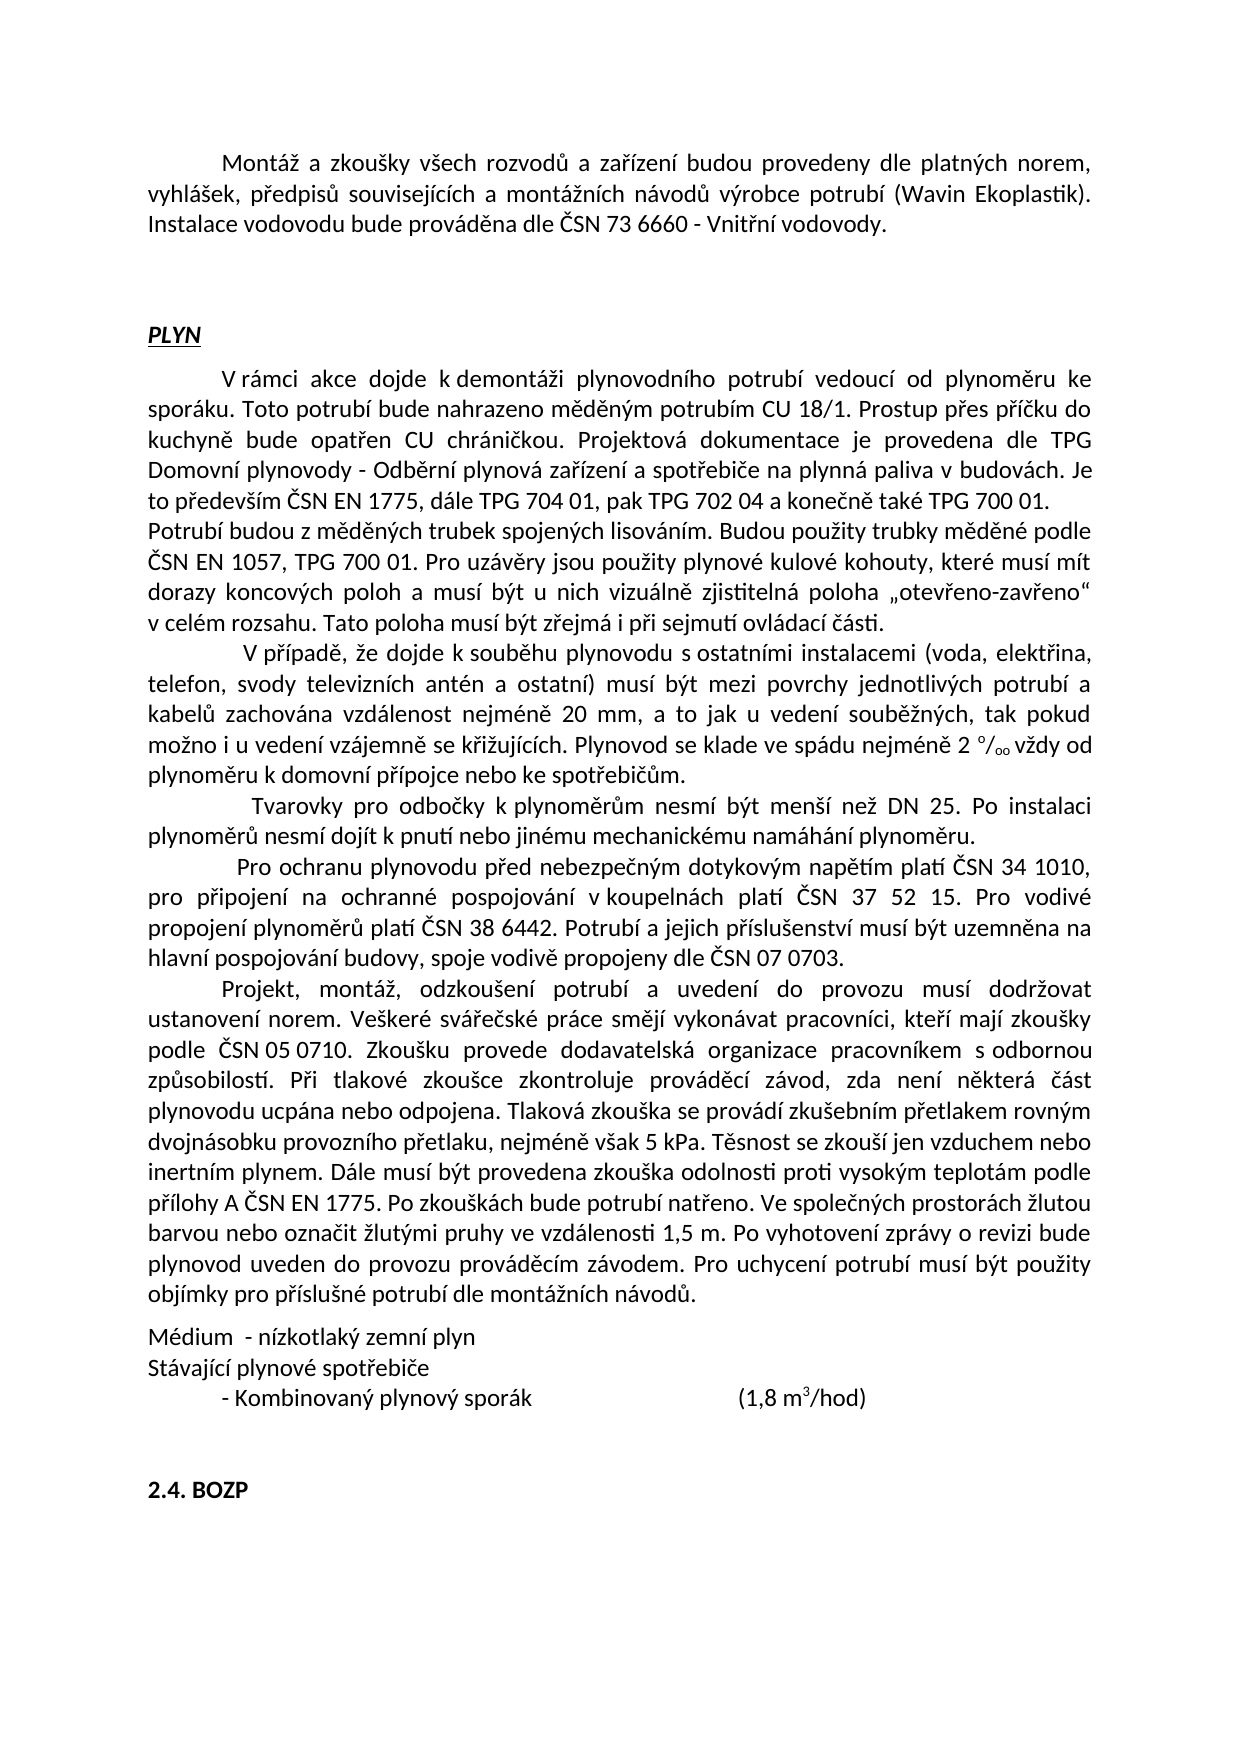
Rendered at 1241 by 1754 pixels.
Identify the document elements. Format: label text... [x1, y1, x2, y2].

text 2.4. BOZP [148, 1474, 1093, 1504]
text Potrubí budou z měděných trubek spojených lisováním. Budou použity trubky měděné podle ČSN EN 1057, TPG 700 01. Pro uzávěry jsou použity plynové kulové kohouty, které musí mít dorazy koncových poloh a musí být u nich vizuálně zjistitelná poloha „otevřeno-zavřeno“ v celém rozsahu. Tato poloha musí být zřejmá i při sejmutí ovládací části. [148, 515, 1093, 637]
text PLYN [148, 320, 1093, 350]
text Montáž a zkoušky všech rozvodů a zařízení budou provedeny dle platných norem, vyhlášek, předpisů souvisejících a montážních návodů výrobce potrubí (Wavin Ekoplastik). Instalace vodovodu bude prováděna dle ČSN 73 6660 - Vnitřní vodovody. [148, 148, 1093, 239]
text Projekt, montáž, odzkoušení potrubí a uvedení do provozu musí dodržovat ustanovení norem. Veškeré svářečské práce smějí vykonávat pracovníci, kteří mají zkoušky podle ČSN 05 0710. Zkoušku provede dodavatelská organizace pracovníkem s odbornou způsobilostí. Při tlakové zkoušce zkontroluje prováděcí závod, zda není některá část plynovodu ucpána nebo odpojena. Tlaková zkouška se provádí zkušebním přetlakem rovným dvojnásobku provozního přetlaku, nejméně však 5 kPa. Těsnost se zkouší jen vzduchem nebo inertním plynem. Dále musí být provedena zkouška odolnosti proti vysokým teplotám podle přílohy A ČSN EN 1775. Po zkouškách bude potrubí natřeno. Ve společných prostorách žlutou barvou nebo označit žlutými pruhy ve vzdálenosti 1,5 m. Po vyhotovení zprávy o revizi bude plynovod uveden do provozu prováděcím závodem. Pro uchycení potrubí musí být použity objímky pro příslušné potrubí dle montážních návodů. [148, 973, 1093, 1309]
text V rámci akce dojde k demontáži plynovodního potrubí vedoucí od plynoměru ke sporáku. Toto potrubí bude nahrazeno měděným potrubím CU 18/1. Prostup přes příčku do kuchyně bude opatřen CU chráničkou. Projektová dokumentace je provedena dle TPG Domovní plynovody - Odběrní plynová zařízení a spotřebiče na plynná paliva v budovách. Je to především ČSN EN 1775, dále TPG 704 01, pak TPG 702 04 a konečně také TPG 700 01. [148, 363, 1093, 515]
text V případě, že dojde k souběhu plynovodu s ostatními instalacemi (voda, elektřina, telefon, svody televizních antén a ostatní) musí být mezi povrchy jednotlivých potrubí a kabelů zachována vzdálenost nejméně 20 mm, a to jak u vedení souběžných, tak pokud možno i u vedení vzájemně se křižujících. Plynovod se klade ve spádu nejméně 2 o/oo vždy od plynoměru k domovní přípojce nebo ke spotřebičům. [148, 637, 1093, 790]
text Pro ochranu plynovodu před nebezpečným dotykovým napětím platí ČSN 34 1010, pro připojení na ochranné pospojování v koupelnách platí ČSN 37 52 15. Pro vodivé propojení plynoměrů platí ČSN 38 6442. Potrubí a jejich příslušenství musí být uzemněna na hlavní pospojování budovy, spoje vodivě propojeny dle ČSN 07 0703. [148, 851, 1093, 973]
text - Kombinovaný plynový sporák (1,8 m3/hod) [148, 1382, 1093, 1413]
text Stávající plynové spotřebiče [148, 1352, 1093, 1382]
text Tvarovky pro odbočky k plynoměrům nesmí být menší než DN 25. Po instalaci plynoměrů nesmí dojít k pnutí nebo jinému mechanickému namáhání plynoměru. [148, 790, 1093, 851]
text Médium - nízkotlaký zemní plyn [148, 1321, 1093, 1352]
